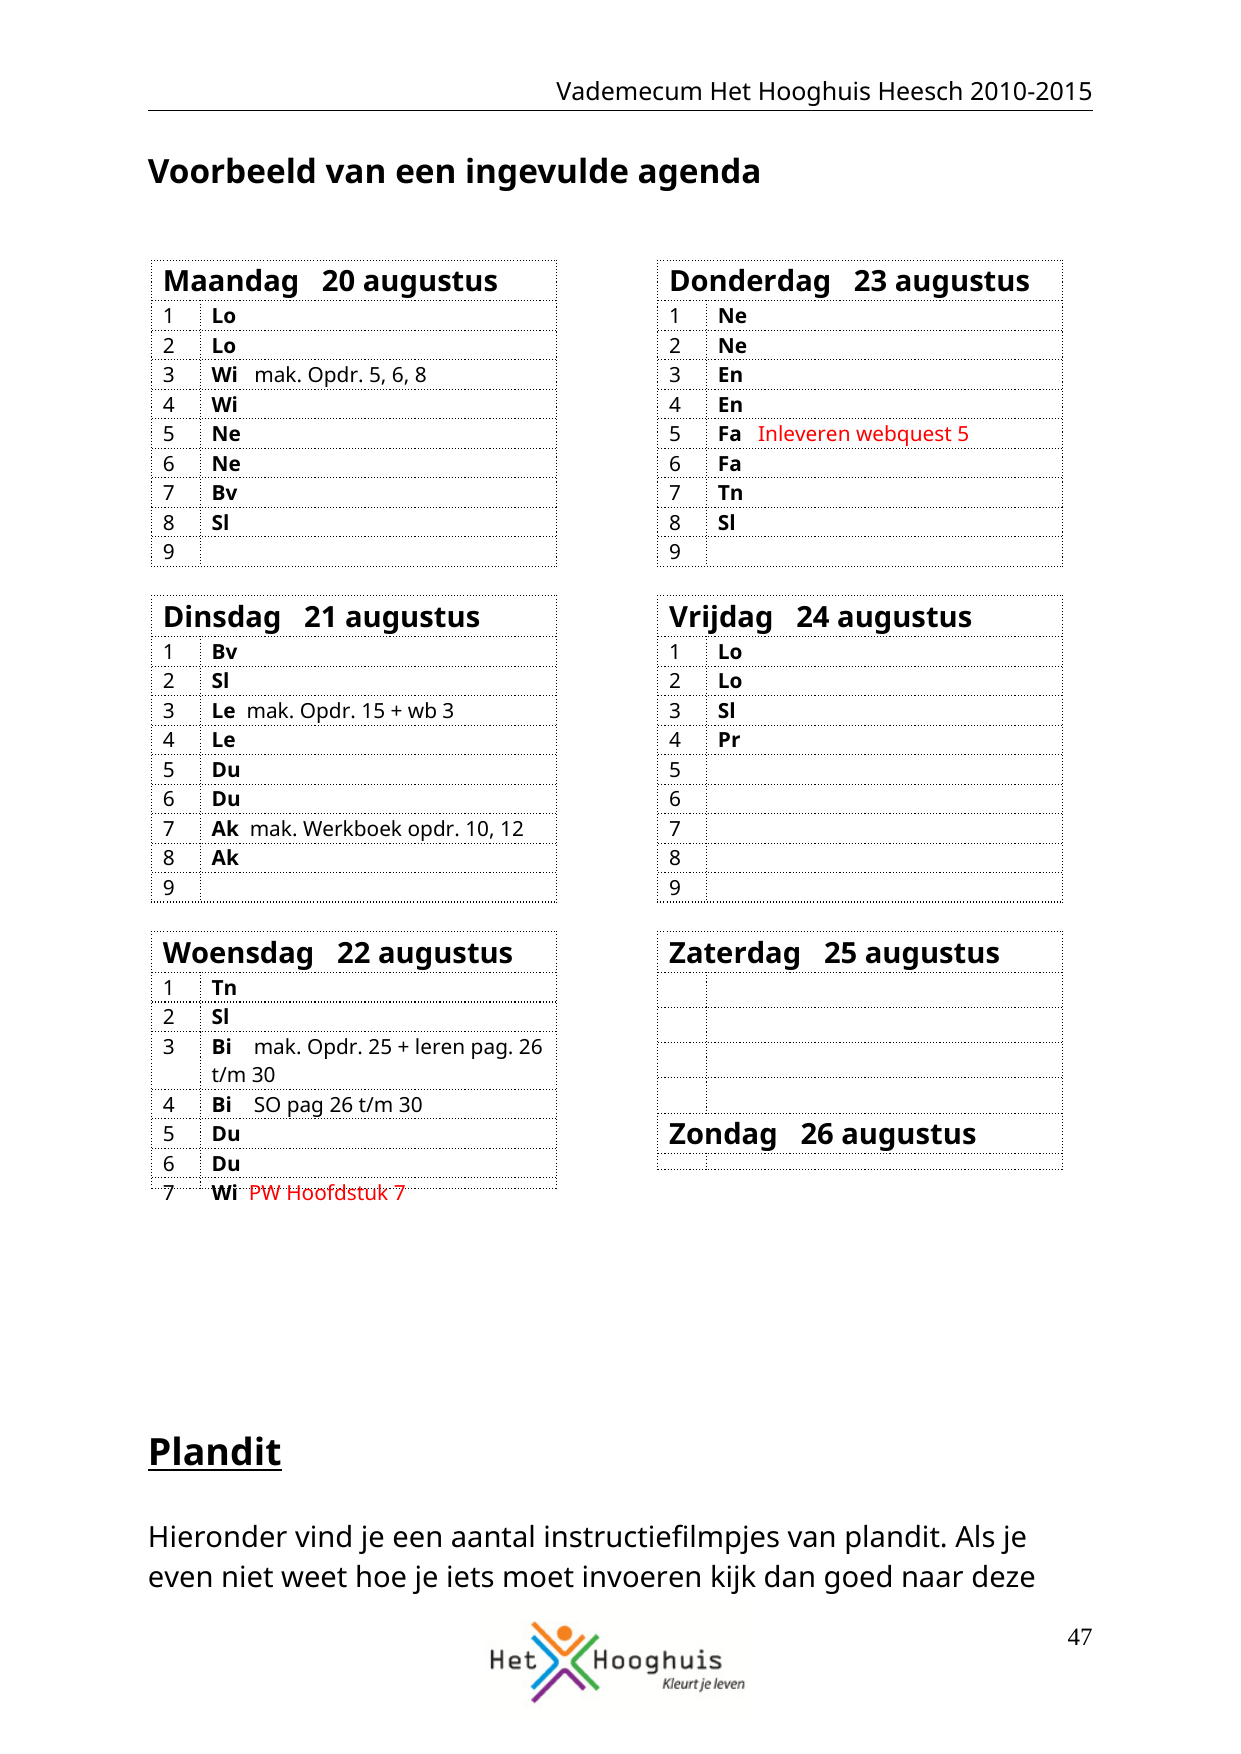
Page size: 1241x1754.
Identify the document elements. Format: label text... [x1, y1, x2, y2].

text Plandit [148, 1426, 1093, 1477]
picture [485, 1602, 748, 1718]
subtitle Voorbeeld van een ingevulde agenda [148, 148, 1093, 193]
